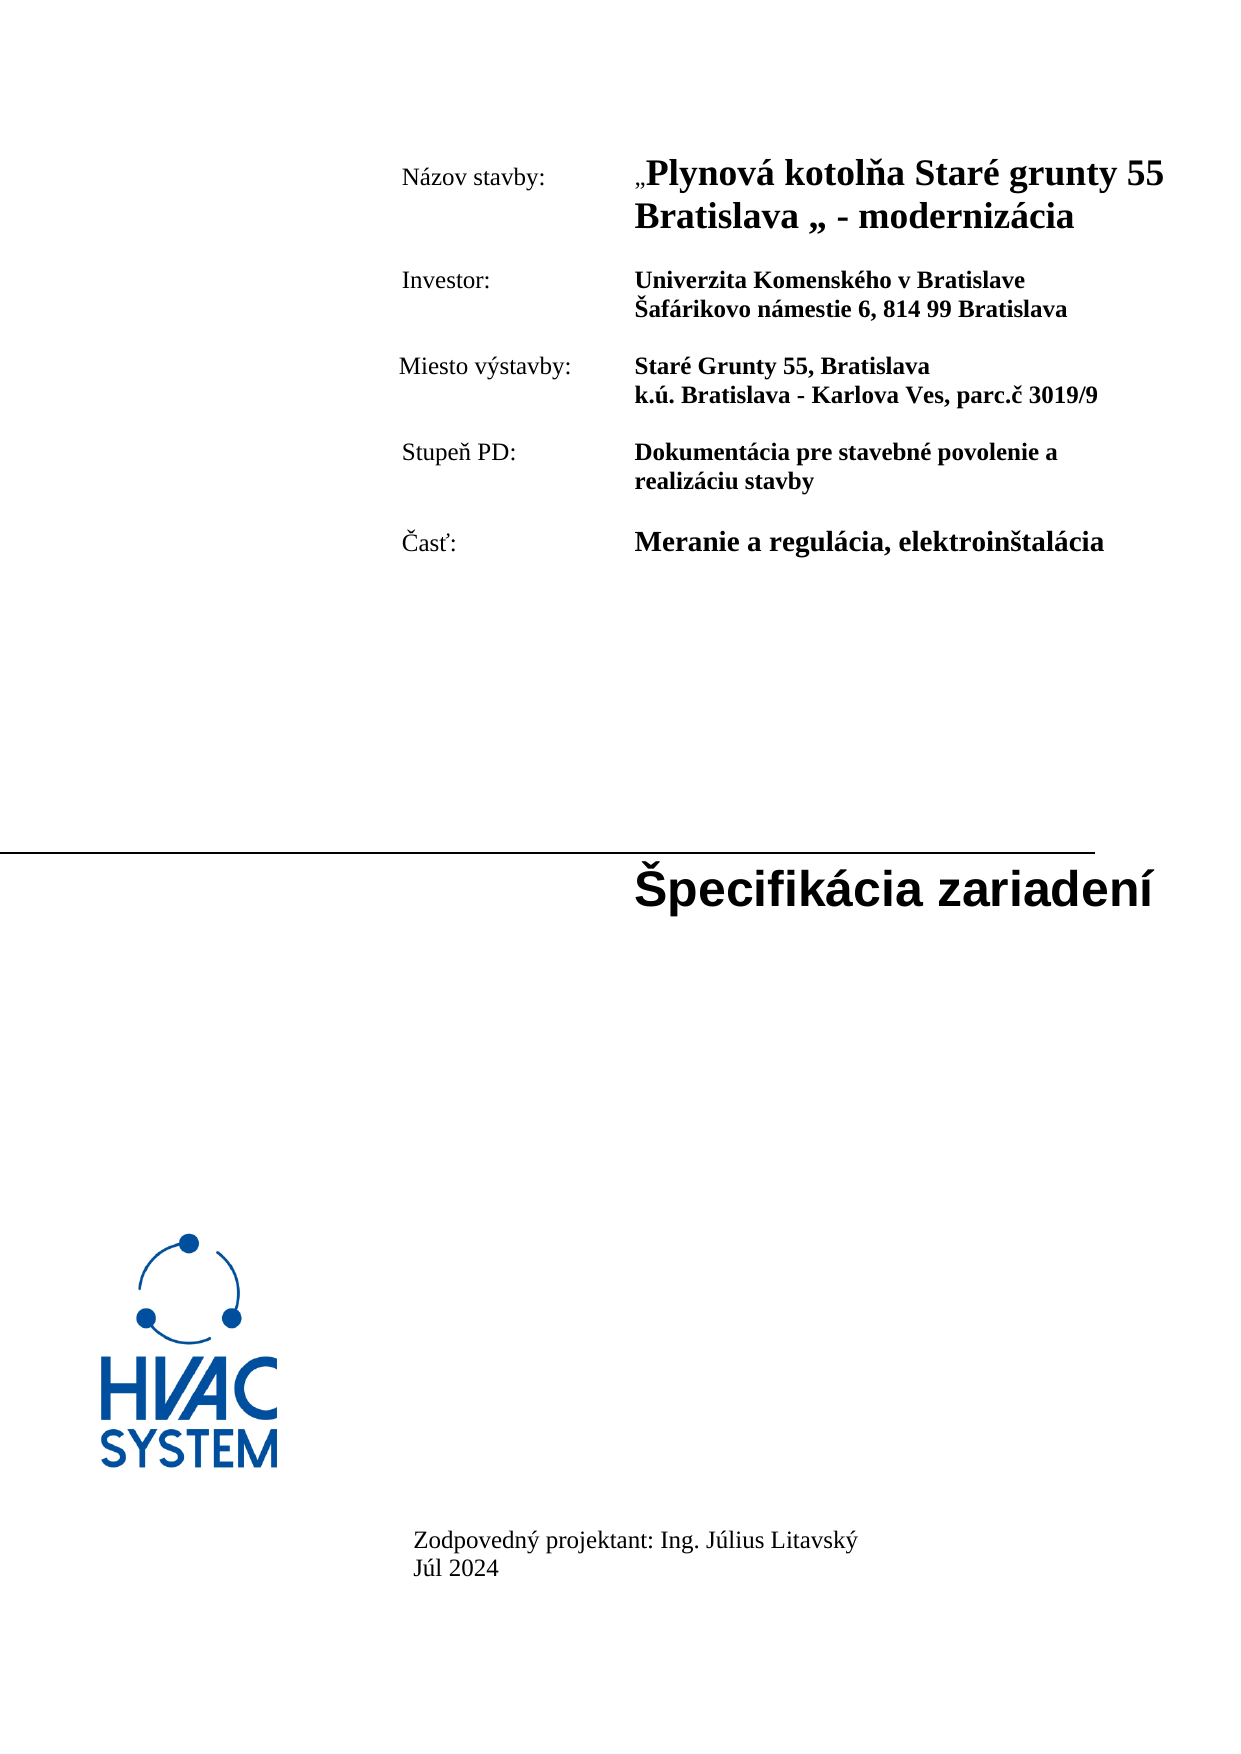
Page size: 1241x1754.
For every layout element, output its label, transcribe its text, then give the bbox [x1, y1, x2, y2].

subtitle Názov stavby: „Plynová kotolňa Staré grunty 55 Bratislava „ - modernizácia [402, 150, 1167, 236]
text Šafárikovo námestie 6, 814 99 Bratislava [561, 294, 1167, 322]
picture [99, 1232, 278, 1468]
text Časť: Meranie a regulácia, elektroinštalácia [402, 524, 1167, 557]
subtitle Špecifikácia zariadení [118, 859, 1167, 917]
text Investor: Univerzita Komenského v Bratislave [402, 265, 1167, 294]
subtitle Stupeň PD: Dokumentácia pre stavebné povolenie a realizáciu stavby [402, 437, 1167, 495]
text Miesto výstavby: Staré Grunty 55, Bratislava [339, 351, 1167, 380]
text Zodpovedný projektant: Ing. Július Litavský [339, 1525, 1167, 1553]
text k.ú. Bratislava - Karlova Ves, parc.č 3019/9 [561, 380, 1167, 409]
text Júl 2024 [207, 1553, 1167, 1582]
